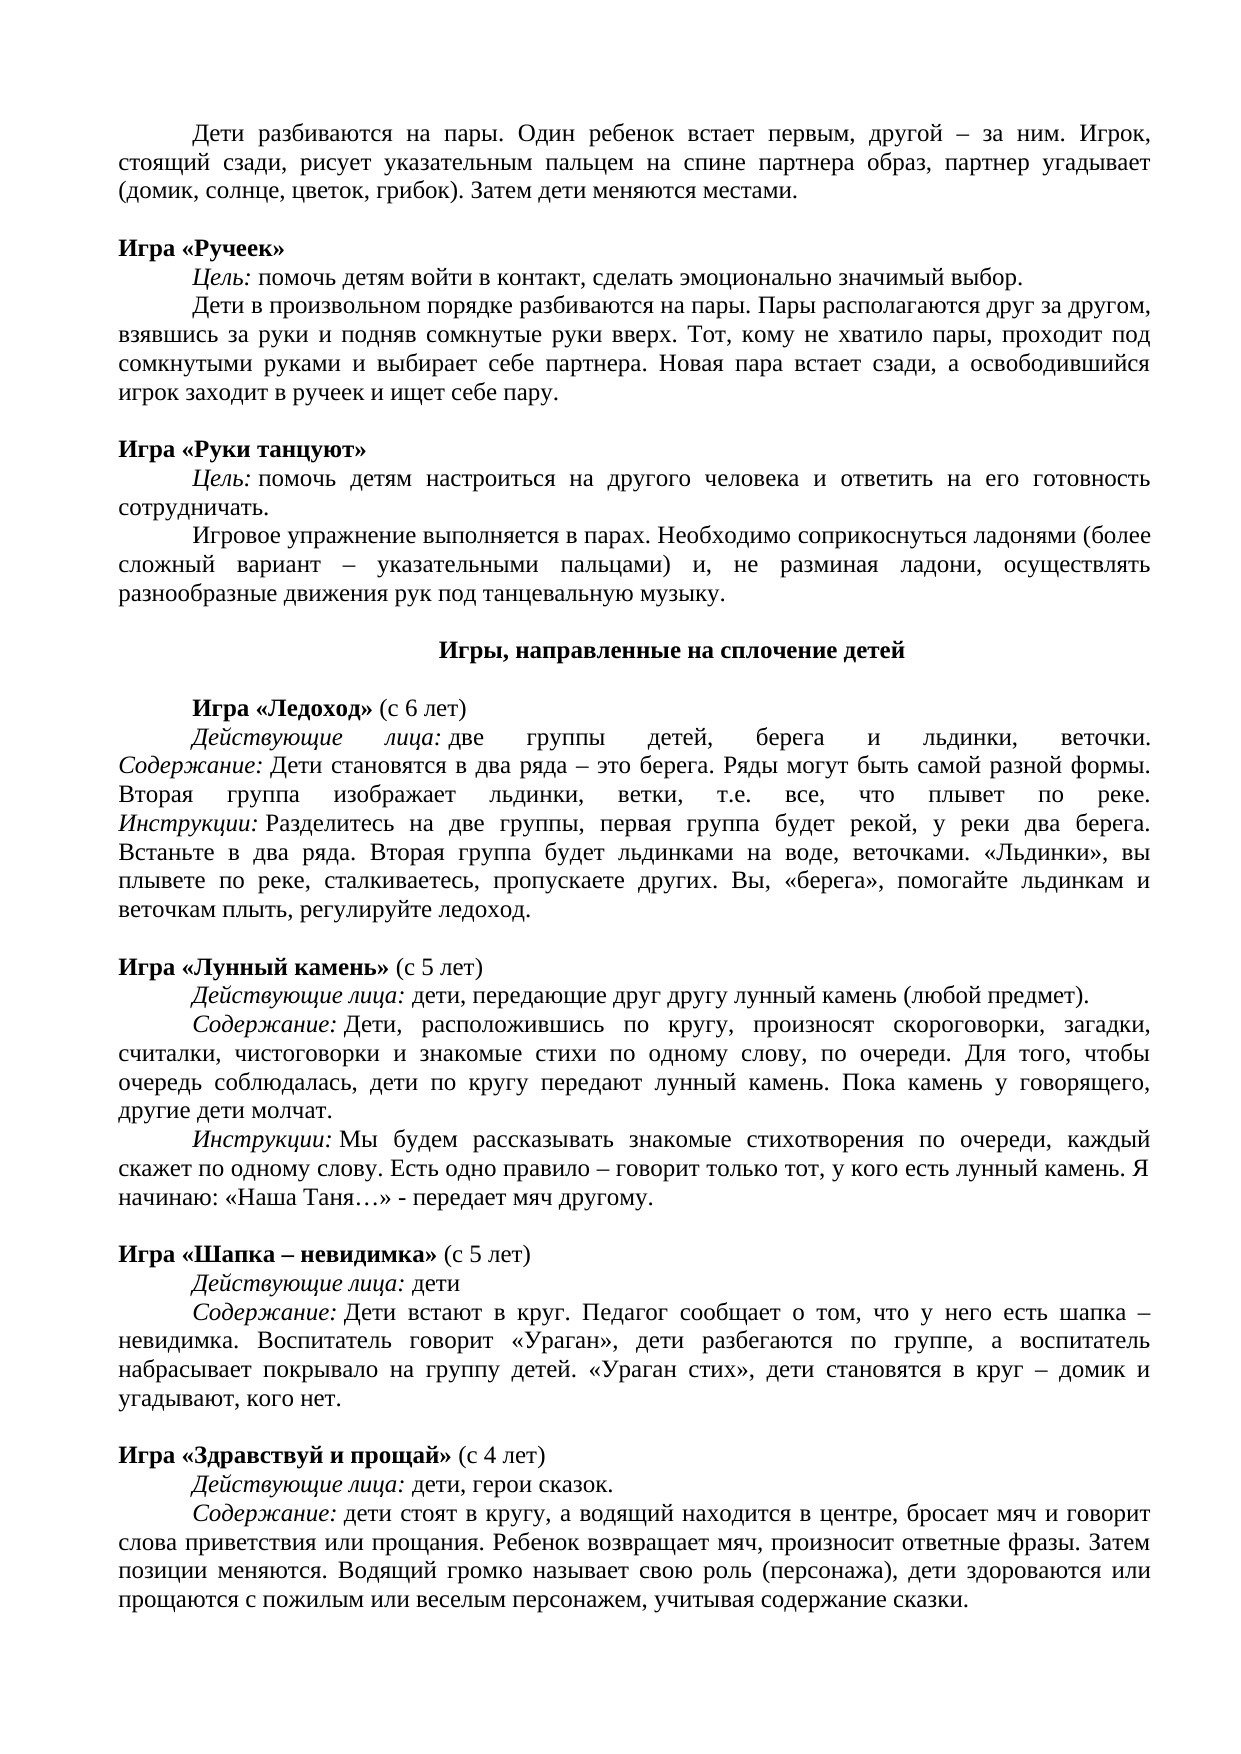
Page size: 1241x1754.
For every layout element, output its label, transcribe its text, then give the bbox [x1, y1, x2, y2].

text Содержание: дети стоят в кругу, а водящий находится в центре, бросает мяч и говорит слова приветствия или прощания. Ребенок возвращает мяч, произносит ответные фразы. Затем позиции меняются. Водящий громко называет свою роль (персонажа), дети здороваются или прощаются с пожилым или веселым персонажем, учитывая содержание сказки. [118, 1498, 1152, 1613]
text Игра «Шапка – невидимка» (с 5 лет) [118, 1211, 1152, 1268]
text Игра «Лунный камень» (с 5 лет) [118, 923, 1152, 981]
text Содержание: Дети встают в круг. Педагог сообщает о том, что у него есть шапка – невидимка. Воспитатель говорит «Ураган», дети разбегаются по группе, а воспитатель набрасывает покрывало на группу детей. «Ураган стих», дети становятся в круг – домик и угадывают, кого нет. [118, 1297, 1152, 1412]
text Дети в произвольном порядке разбиваются на пары. Пары располагаются друг за другом, взявшись за руки и подняв сомкнутые руки вверх. Тот, кому не хватило пары, проходит под сомкнутыми руками и выбирает себе партнера. Новая пара встает сзади, а освободившийся игрок заходит в ручеек и ищет себе пару. [118, 291, 1152, 406]
text Игра «Ручеек» [118, 204, 1152, 262]
text Игровое упражнение выполняется в парах. Необходимо соприкоснуться ладонями (более сложный вариант – указательными пальцами) и, не разминая ладони, осуществлять разнообразные движения рук под танцевальную музыку. [118, 521, 1152, 607]
text Действующие лица: две группы детей, берега и льдинки, веточки. Содержание: Дети становятся в два ряда – это берега. Ряды могут быть самой разной формы. Вторая группа изображает льдинки, ветки, т.е. все, что плывет по реке. Инструкции: Разделитесь на две группы, первая группа будет рекой, у реки два берега. Встаньте в два ряда. Вторая группа будет льдинками на воде, веточками. «Льдинки», вы плывете по реке, сталкиваетесь, пропускаете других. Вы, «берега», помогайте льдинкам и веточкам плыть, регулируйте ледоход. [118, 722, 1152, 923]
text Действующие лица: дети, герои сказок. [118, 1469, 1152, 1498]
text Действующие лица: дети [118, 1268, 1152, 1297]
text Цель: помочь детям настроиться на другого человека и ответить на его готовность сотрудничать. [118, 463, 1152, 521]
text Игра «Ледоход» (с 6 лет) [118, 693, 1152, 722]
text Игра «Руки танцуют» [118, 406, 1152, 463]
text Игра «Здравствуй и прощай» (с 4 лет) [118, 1412, 1152, 1469]
text Действующие лица: дети, передающие друг другу лунный камень (любой предмет). [118, 981, 1152, 1009]
text Содержание: Дети, расположившись по кругу, произносят скороговорки, загадки, считалки, чистоговорки и знакомые стихи по одному слову, по очереди. Для того, чтобы очередь соблюдалась, дети по кругу передают лунный камень. Пока камень у говорящего, другие дети молчат. [118, 1009, 1152, 1124]
text Инструкции: Мы будем рассказывать знакомые стихотворения по очереди, каждый скажет по одному слову. Есть одно правило – говорит только тот, у кого есть лунный камень. Я начинаю: «Наша Таня…» - передает мяч другому. [118, 1124, 1152, 1211]
text Игры, направленные на сплочение детей [118, 636, 1152, 664]
text Дети разбиваются на пары. Один ребенок встает первым, другой – за ним. Игрок, стоящий сзади, рисует указательным пальцем на спине партнера образ, партнер угадывает (домик, солнце, цветок, грибок). Затем дети меняются местами. [118, 118, 1152, 204]
text Цель: помочь детям войти в контакт, сделать эмоционально значимый выбор. [118, 262, 1152, 291]
